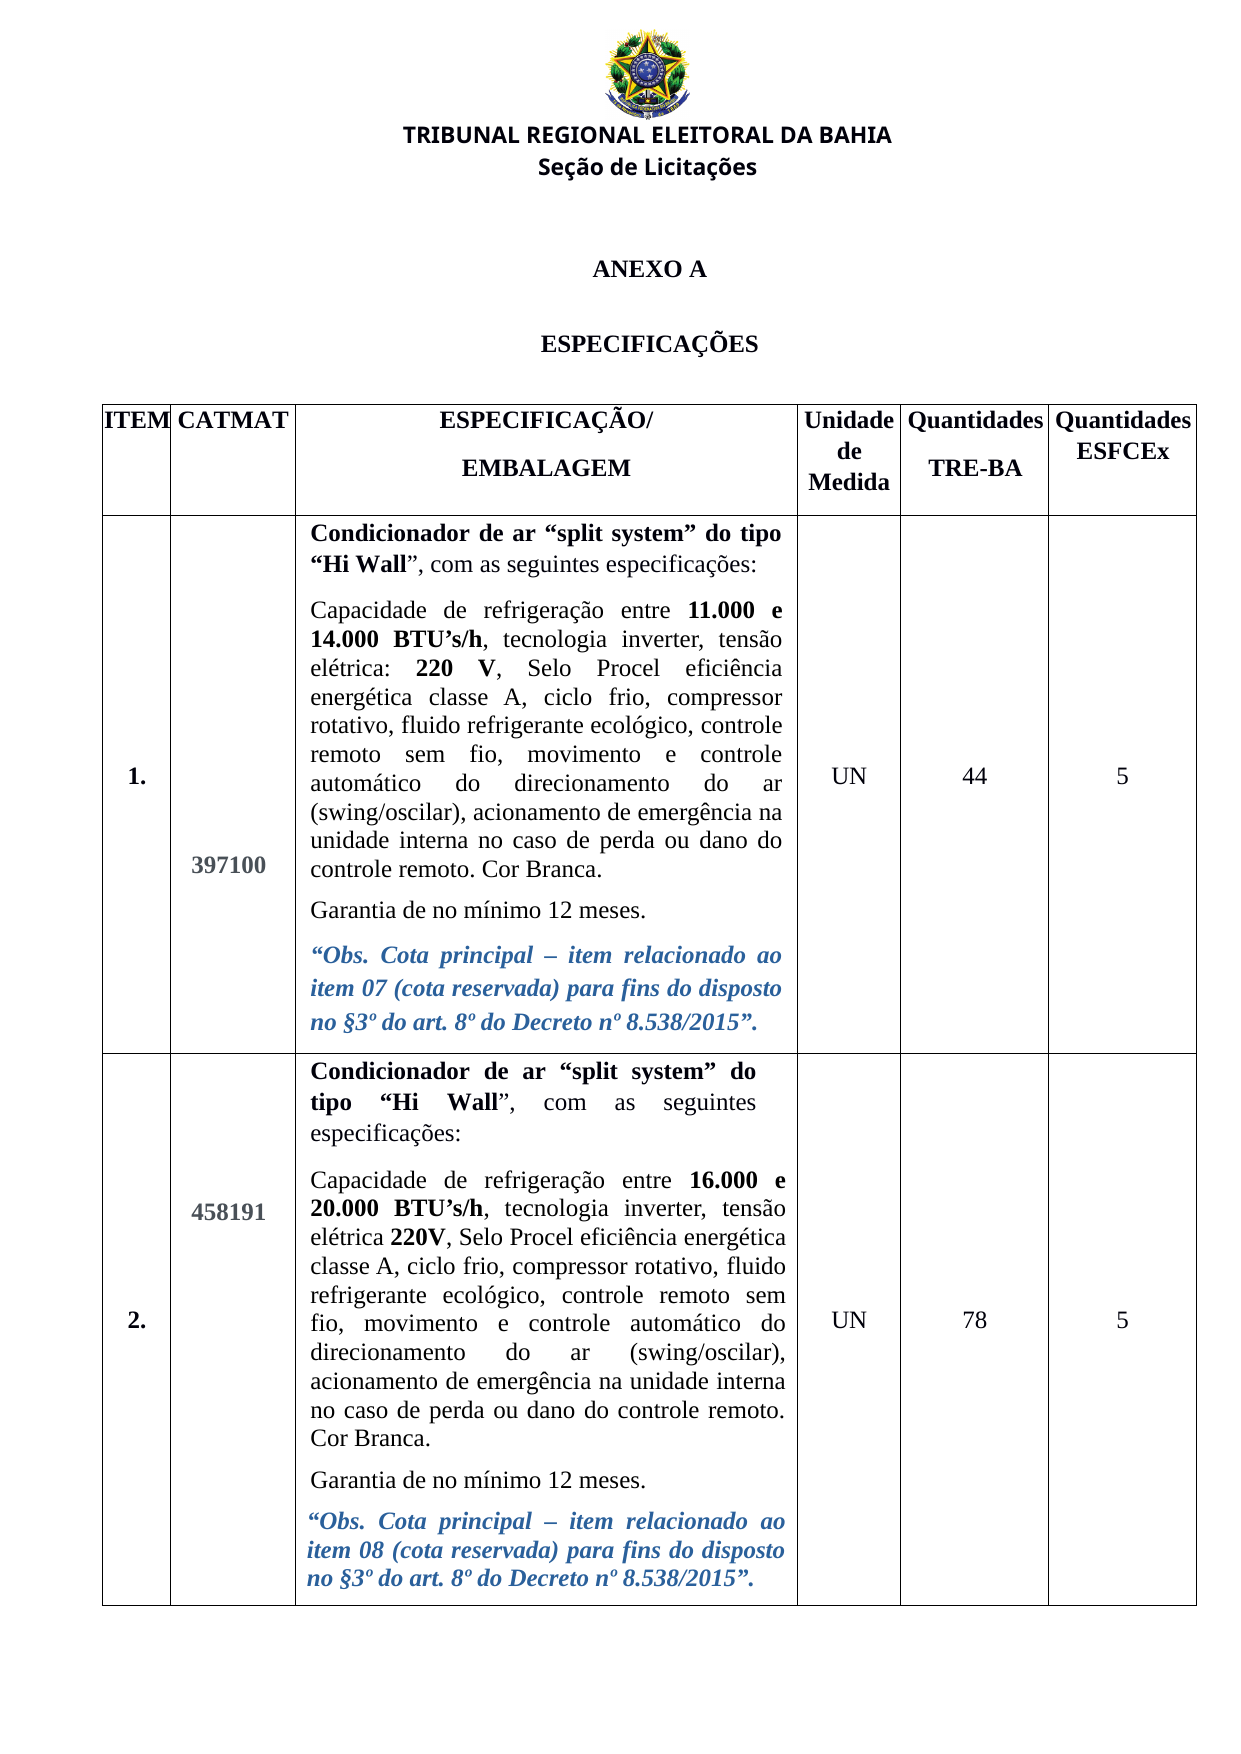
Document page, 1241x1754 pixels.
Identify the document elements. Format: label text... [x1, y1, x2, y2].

table_cell UN [798, 1054, 900, 1605]
table_header Quantidades TRE-BA [901, 405, 1048, 515]
table_header ESPECIFICAÇÃO/ EMBALAGEM [296, 405, 797, 515]
table_cell 44 [901, 516, 1048, 1053]
table_cell 458191 [171, 1054, 295, 1605]
table_cell Condicionador de ar “split system” do tipo “Hi Wall”, com as seguintes especificações: Capacidade de refrigeração entre 16.000 e 20.000 BTU’s/h, tecnologia inverter, tensão elétrica 220V, Selo Procel eficiência energética classe A, ciclo frio, compressor rotativo, fluido refrigerante ecológico, controle remoto sem fio, movimento e controle automático do direcionamento do ar (swing/oscilar), acionamento de emergência na unidade interna no caso de perda ou dano do controle remoto. Cor Branca. Garantia de no mínimo 12 meses. “Obs. Cota principal – item relacionado ao item 08 (cota reservada) para fins do disposto no §3º do art. 8º do Decreto nº 8.538/2015”. [296, 1054, 797, 1605]
table_header CATMAT [171, 405, 295, 515]
table_header Unidade de Medida [798, 405, 900, 515]
text ANEXO A [177, 254, 1122, 282]
table_cell 2. [103, 1054, 170, 1605]
table_cell 397100 [171, 516, 295, 1053]
table_cell Condicionador de ar “split system” do tipo “Hi Wall”, com as seguintes especificações: Capacidade de refrigeração entre 11.000 e 14.000 BTU’s/h, tecnologia inverter, tensão elétrica: 220 V, Selo Procel eficiência energética classe A, ciclo frio, compressor rotativo, fluido refrigerante ecológico, controle remoto sem fio, movimento e controle automático do direcionamento do ar (swing/oscilar), acionamento de emergência na unidade interna no caso de perda ou dano do controle remoto. Cor Branca. Garantia de no mínimo 12 meses. “Obs. Cota principal – item relacionado ao item 07 (cota reservada) para fins do disposto no §3º do art. 8º do Decreto nº 8.538/2015”. [296, 516, 797, 1053]
table_cell 78 [901, 1054, 1048, 1605]
table_cell UN [798, 516, 900, 1053]
text ESPECIFICAÇÕES [177, 329, 1122, 358]
table_cell 5 [1049, 1054, 1196, 1605]
table_cell 5 [1049, 516, 1196, 1053]
table_cell 1. [103, 516, 170, 1053]
table_header ITEM [103, 405, 170, 515]
table_header Quantidades ESFCEx [1049, 405, 1196, 515]
